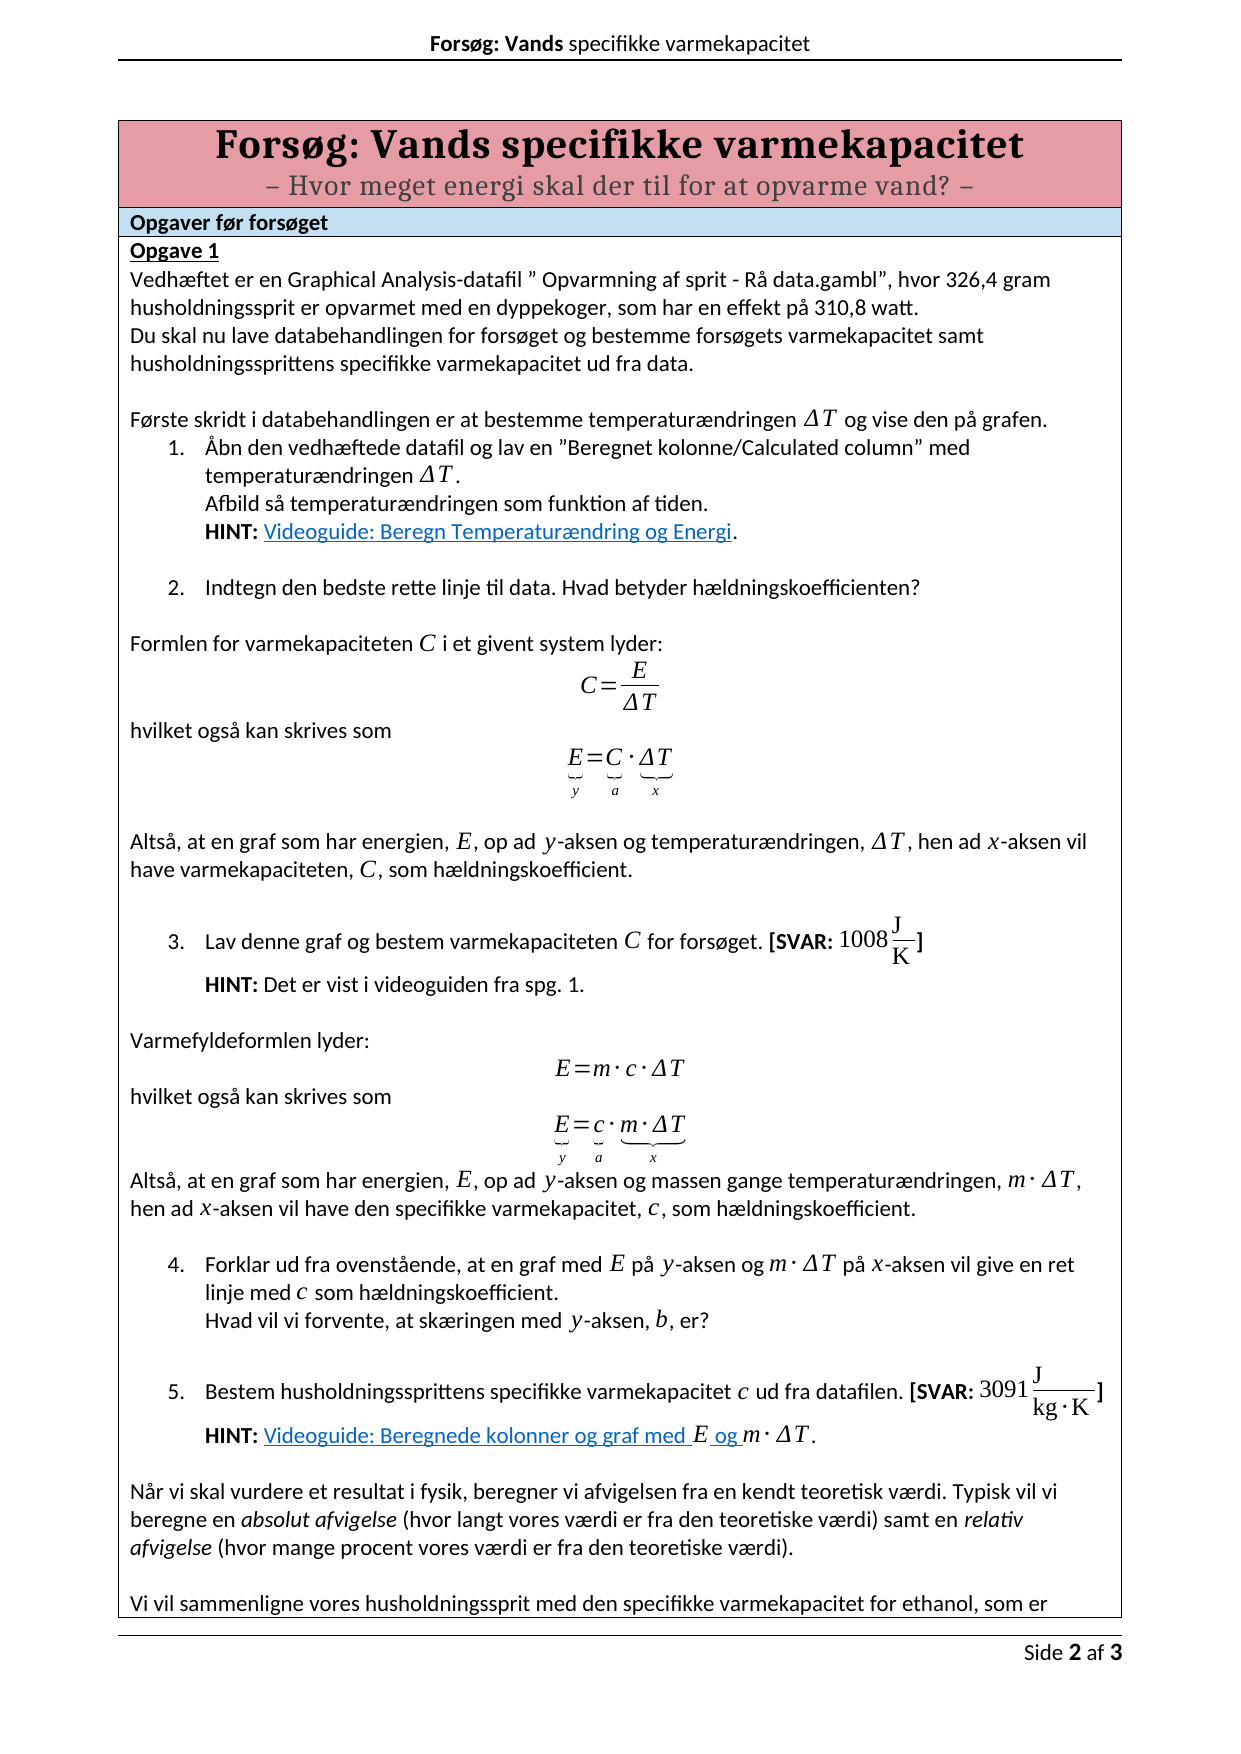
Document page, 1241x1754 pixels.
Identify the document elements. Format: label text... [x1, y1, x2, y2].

table_header Forsøg: Vands specifikke varmekapacitet – Hvor meget energi skal der til for at opvarme vand? – [119, 121, 1121, 207]
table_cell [119, 237, 1121, 1617]
table_cell Opgaver før forsøget [119, 208, 1121, 236]
